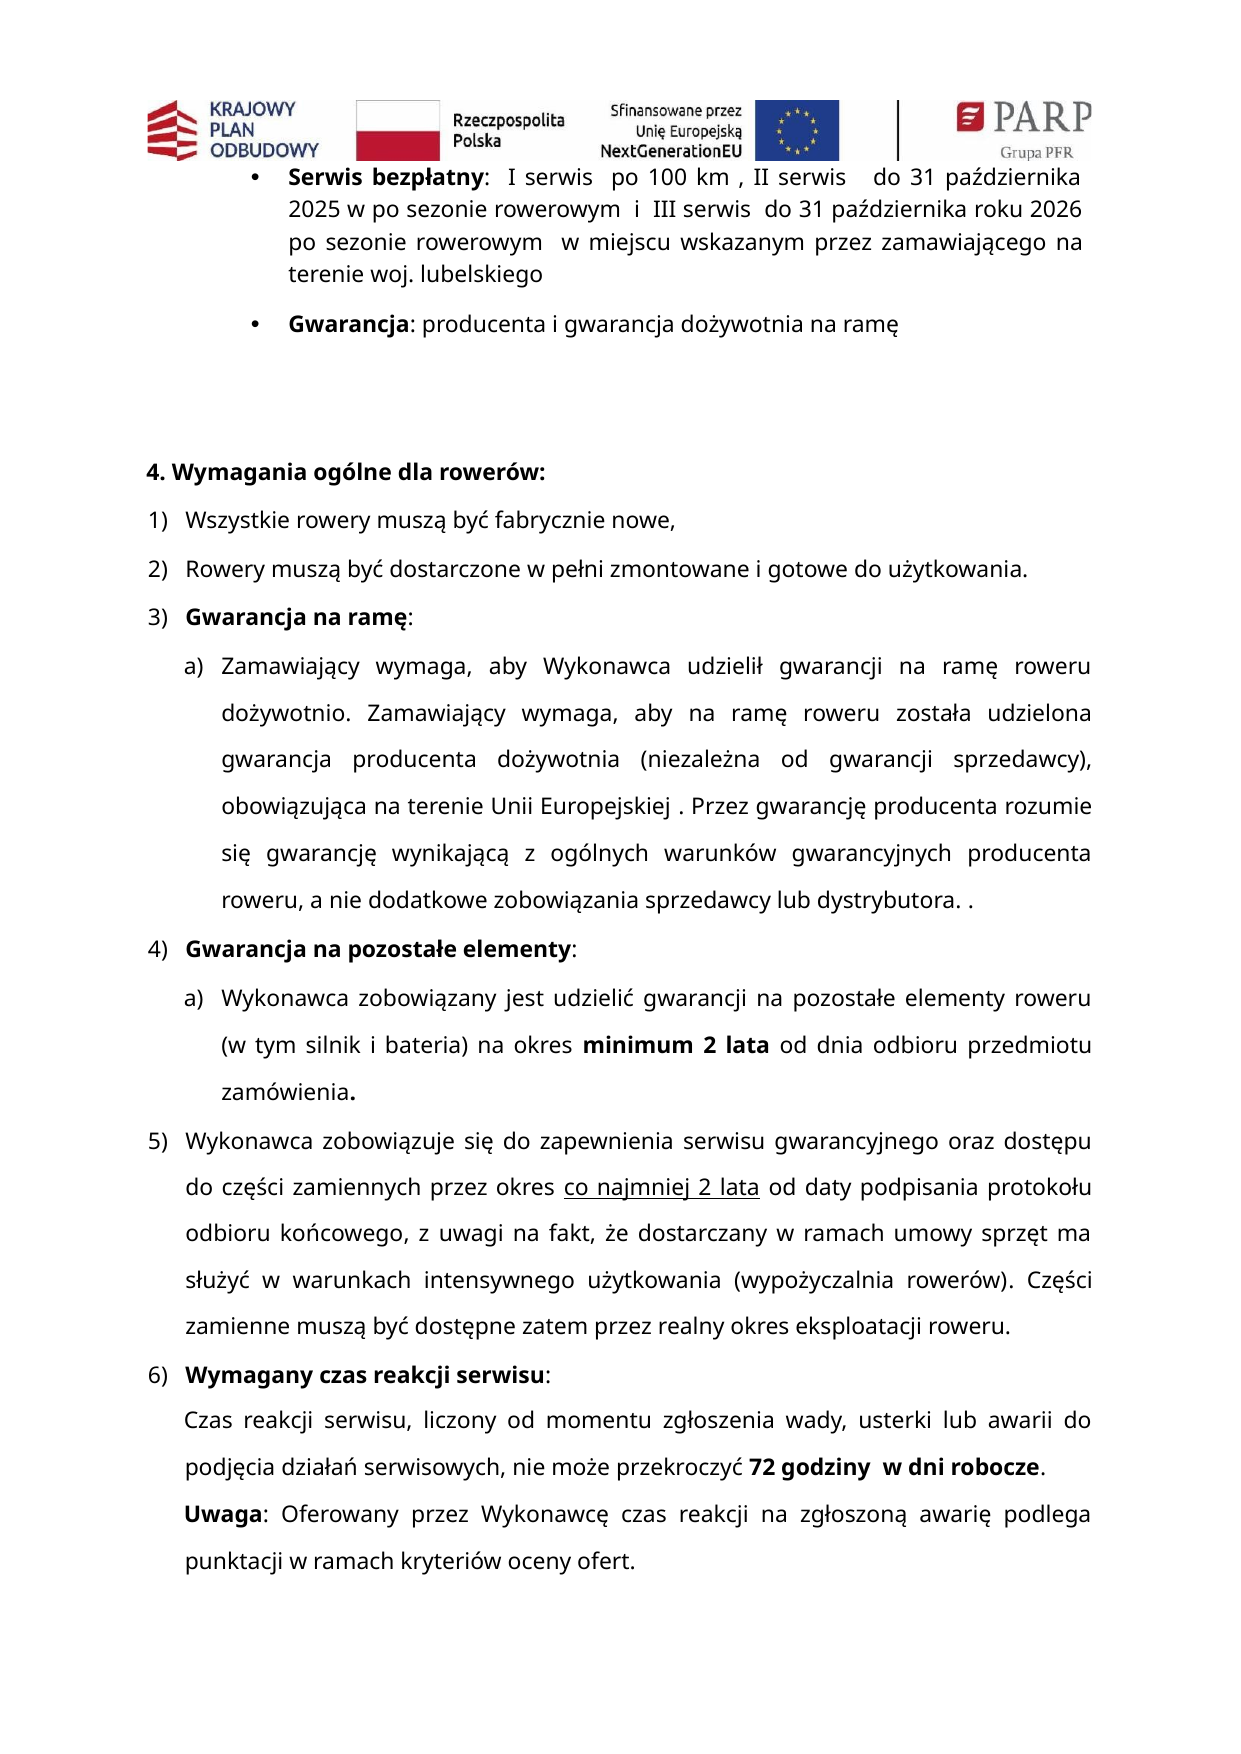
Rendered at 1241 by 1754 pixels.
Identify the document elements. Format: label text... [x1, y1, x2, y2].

list Wymagany czas reakcji serwisu: [148, 1359, 1093, 1391]
list Serwis bezpłatny: I serwis po 100 km , II serwis do 31 października 2025 w po sezonie rowerowym i III serwis do 31 października roku 2026 po sezonie rowerowym w miejscu wskazanym przez zamawiającego na terenie woj. lubelskiego [251, 148, 1083, 289]
list Wykonawca zobowiązuje się do zapewnienia serwisu gwarancyjnego oraz dostępu do części zamiennych przez okres co najmniej 2 lata od daty podpisania protokołu odbioru końcowego, z uwagi na fakt, że dostarczany w ramach umowy sprzęt ma służyć w warunkach intensywnego użytkowania (wypożyczalnia rowerów). Części zamienne muszą być dostępne zatem przez realny okres eksploatacji roweru. [148, 1125, 1093, 1341]
picture [147, 100, 1092, 161]
list Wszystkie rowery muszą być fabrycznie nowe, [148, 504, 1093, 535]
list Wykonawca zobowiązany jest udzielić gwarancji na pozostałe elementy roweru (w tym silnik i bateria) na okres minimum 2 lata od dnia odbioru przedmiotu zamówienia. [183, 982, 1093, 1107]
list Gwarancja na pozostałe elementy: [148, 933, 1093, 965]
list Zamawiający wymaga, aby Wykonawca udzielił gwarancji na ramę roweru dożywotnio. Zamawiający wymaga, aby na ramę roweru została udzielona gwarancja producenta dożywotnia (niezależna od gwarancji sprzedawcy), obowiązująca na terenie Unii Europejskiej . Przez gwarancję producenta rozumie się gwarancję wynikającą z ogólnych warunków gwarancyjnych producenta roweru, a nie dodatkowe zobowiązania sprzedawcy lub dystrybutora. . [183, 650, 1093, 915]
list Gwarancja: producenta i gwarancja dożywotnia na ramę [251, 307, 1083, 339]
text Uwaga: Oferowany przez Wykonawcę czas reakcji na zgłoszoną awarię podlega punktacji w ramach kryteriów oceny ofert. [183, 1498, 1093, 1576]
text Czas reakcji serwisu, liczony od momentu zgłoszenia wady, usterki lub awarii do podjęcia działań serwisowych, nie może przekroczyć 72 godziny w dni robocze. [183, 1404, 1093, 1483]
list Gwarancja na ramę: [148, 601, 1093, 633]
list Rowery muszą być dostarczone w pełni zmontowane i gotowe do użytkowania. [148, 553, 1093, 584]
text 4. Wymagania ogólne dla rowerów: [146, 455, 1093, 487]
